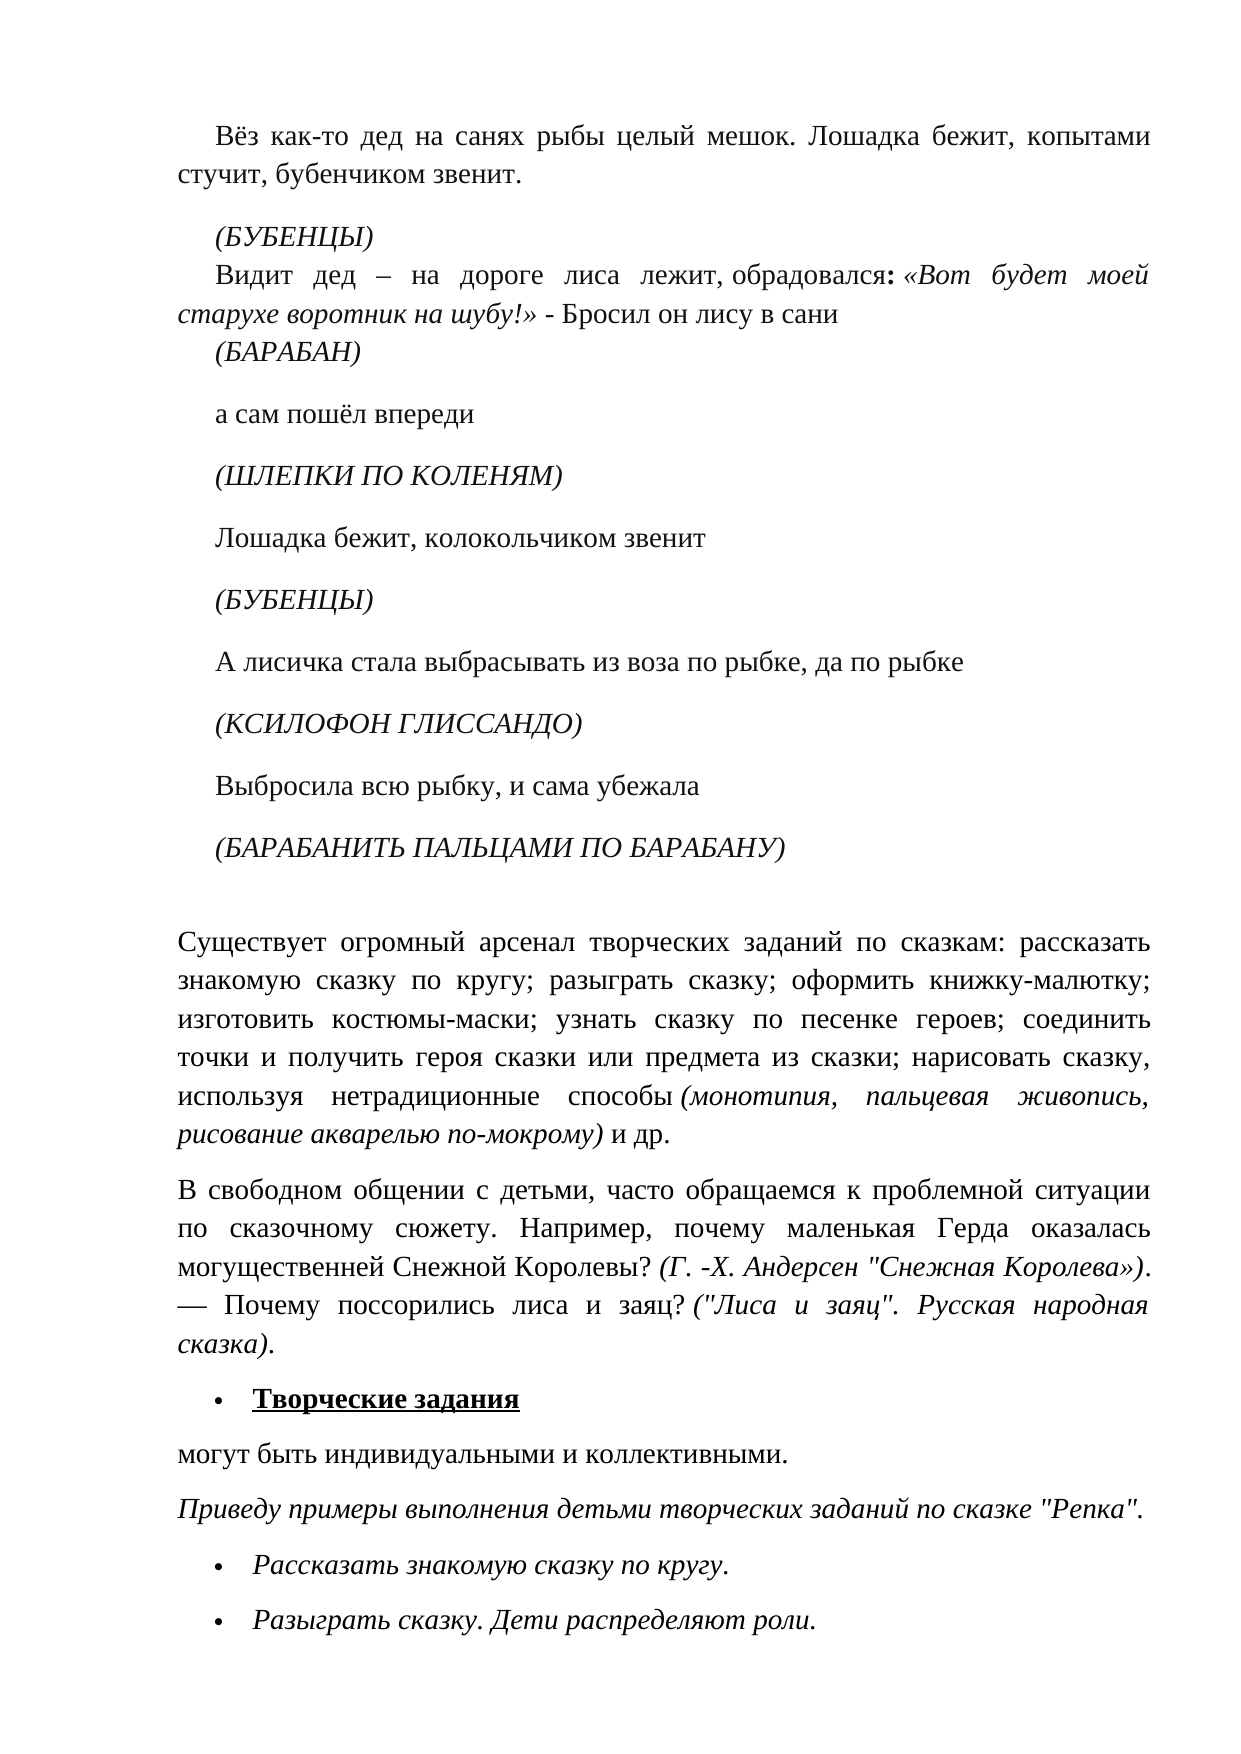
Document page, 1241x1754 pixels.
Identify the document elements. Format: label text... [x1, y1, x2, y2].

text Вёз как-то дед на санях рыбы целый мешок. Лошадка бежит, копытами стучит, бубенчиком звенит. [177, 118, 1152, 190]
list Творческие задания [215, 1381, 1152, 1415]
text Приведу примеры выполнения детьми творческих заданий по сказке "Репка". [177, 1492, 1152, 1525]
text (БУБЕНЦЫ) [177, 219, 1152, 252]
text (КСИЛОФОН ГЛИССАНДО) [177, 706, 1152, 740]
text (БУБЕНЦЫ) [177, 582, 1152, 616]
list Разыграть сказку. Дети распределяют роли. [215, 1602, 1152, 1636]
text могут быть индивидуальными и коллективными. [177, 1436, 1152, 1470]
text (БАРАБАН) [177, 334, 1152, 368]
text Лошадка бежит, колокольчиком звенит [177, 520, 1152, 554]
text Видит дед – на дороге лиса лежит, обрадовался: «Вот будет моей старухе воротник на шубу!» - Бросил он лису в сани [177, 257, 1152, 329]
text Существует огромный арсенал творческих заданий по сказкам: рассказать знакомую сказку по кругу; разыграть сказку; оформить книжку-малютку; изготовить костюмы-маски; узнать сказку по песенке героев; соединить точки и получить героя сказки или предмета из сказки; нарисовать сказку, используя нетрадиционные способы (монотипия, пальцевая живопись, рисование акварелью по-мокрому) и др. [177, 924, 1152, 1150]
text А лисичка стала выбрасывать из воза по рыбке, да по рыбке [177, 644, 1152, 678]
list Рассказать знакомую сказку по кругу. [215, 1547, 1152, 1580]
text (ШЛЕПКИ ПО КОЛЕНЯМ) [177, 458, 1152, 492]
text а сам пошёл впереди [177, 396, 1152, 430]
text Выбросила всю рыбку, и сама убежала [177, 768, 1152, 802]
text (БАРАБАНИТЬ ПАЛЬЦАМИ ПО БАРАБАНУ) [177, 830, 1152, 864]
text В свободном общении с детьми, часто обращаемся к проблемной ситуации по сказочному сюжету. Например, почему маленькая Герда оказалась могущественней Снежной Королевы? (Г. -Х. Андерсен "Снежная Королева»). — Почему поссорились лиса и заяц? ("Лиса и заяц". Русская народная сказка). [177, 1172, 1152, 1359]
